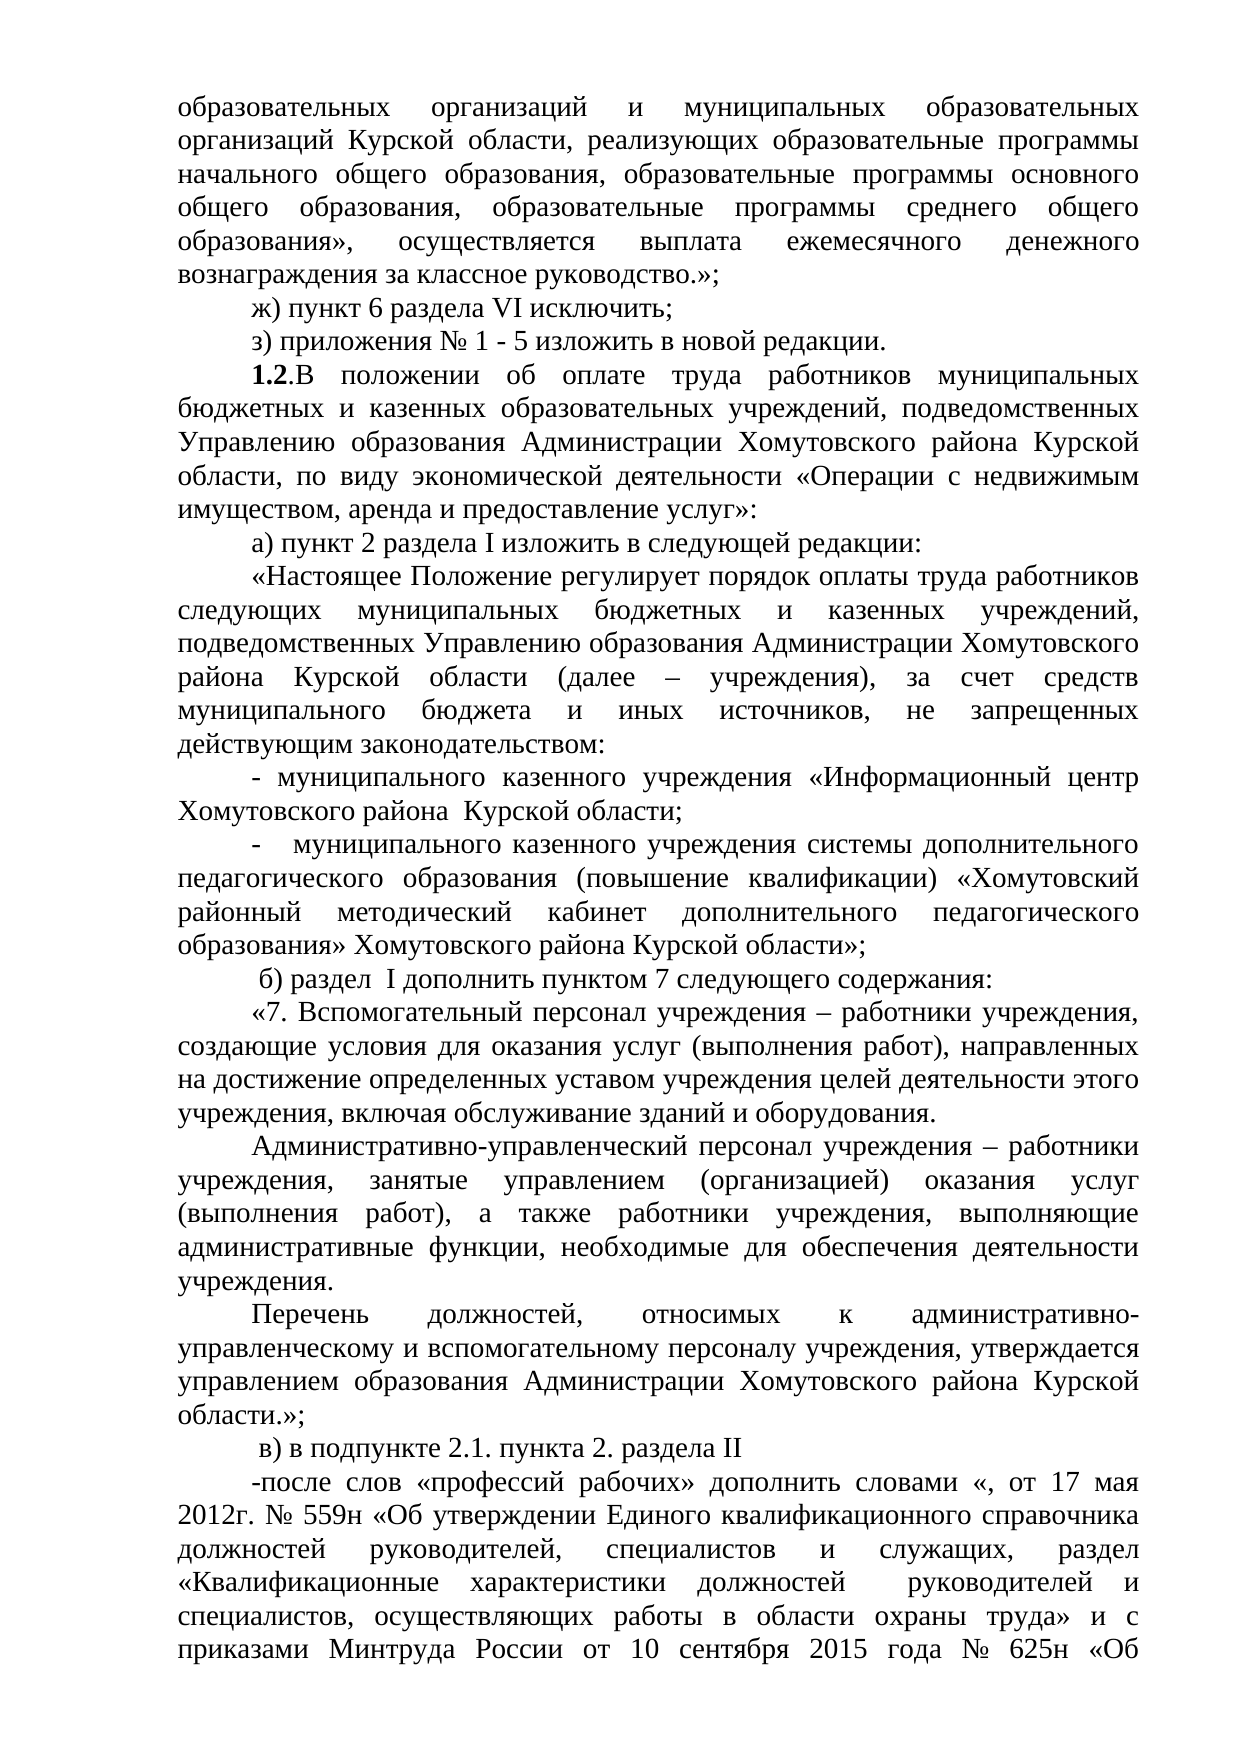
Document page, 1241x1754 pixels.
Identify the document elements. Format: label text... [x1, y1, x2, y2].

text «7. Вспомогательный персонал учреждения – работники учреждения, создающие условия для оказания услуг (выполнения работ), направленных на достижение определенных уставом учреждения целей деятельности этого учреждения, включая обслуживание зданий и оборудования. [177, 994, 1140, 1128]
text - муниципального казенного учреждения «Информационный центр Хомутовского района Курской области; [177, 759, 1140, 827]
text «Настоящее Положение регулирует порядок оплаты труда работников следующих муниципальных бюджетных и казенных учреждений, подведомственных Управлению образования Администрации Хомутовского района Курской области (далее – учреждения), за счет средств муниципального бюджета и иных источников, не запрещенных действующим законодательством: [177, 558, 1140, 759]
list ж) пункт 6 раздела VI исключить; [177, 290, 1140, 323]
text а) пункт 2 раздела I изложить в следующей редакции: [177, 525, 1140, 558]
text - муниципального казенного учреждения системы дополнительного педагогического образования (повышение квалификации) «Хомутовский районный методический кабинет дополнительного педагогического образования» Хомутовского района Курской области»; [177, 827, 1140, 961]
text в) в подпункте 2.1. пункта 2. раздела II [177, 1430, 1140, 1464]
text 1.2.В положении об оплате труда работников муниципальных бюджетных и казенных образовательных учреждений, подведомственных Управлению образования Администрации Хомутовского района Курской области, по виду экономической деятельности «Операции с недвижимым имуществом, аренда и предоставление услуг»: [177, 357, 1140, 525]
text Перечень должностей, относимых к административно-управленческому и вспомогательному персоналу учреждения, утверждается управлением образования Администрации Хомутовского района Курской области.»; [177, 1296, 1140, 1430]
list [177, 89, 1140, 290]
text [177, 1464, 1140, 1665]
text Административно-управленческий персонал учреждения – работники учреждения, занятые управлением (организацией) оказания услуг (выполнения работ), а также работники учреждения, выполняющие административные функции, необходимые для обеспечения деятельности учреждения. [177, 1128, 1140, 1296]
text б) раздел I дополнить пунктом 7 следующего содержания: [177, 961, 1140, 994]
text з) приложения № 1 - 5 изложить в новой редакции. [177, 323, 1140, 357]
